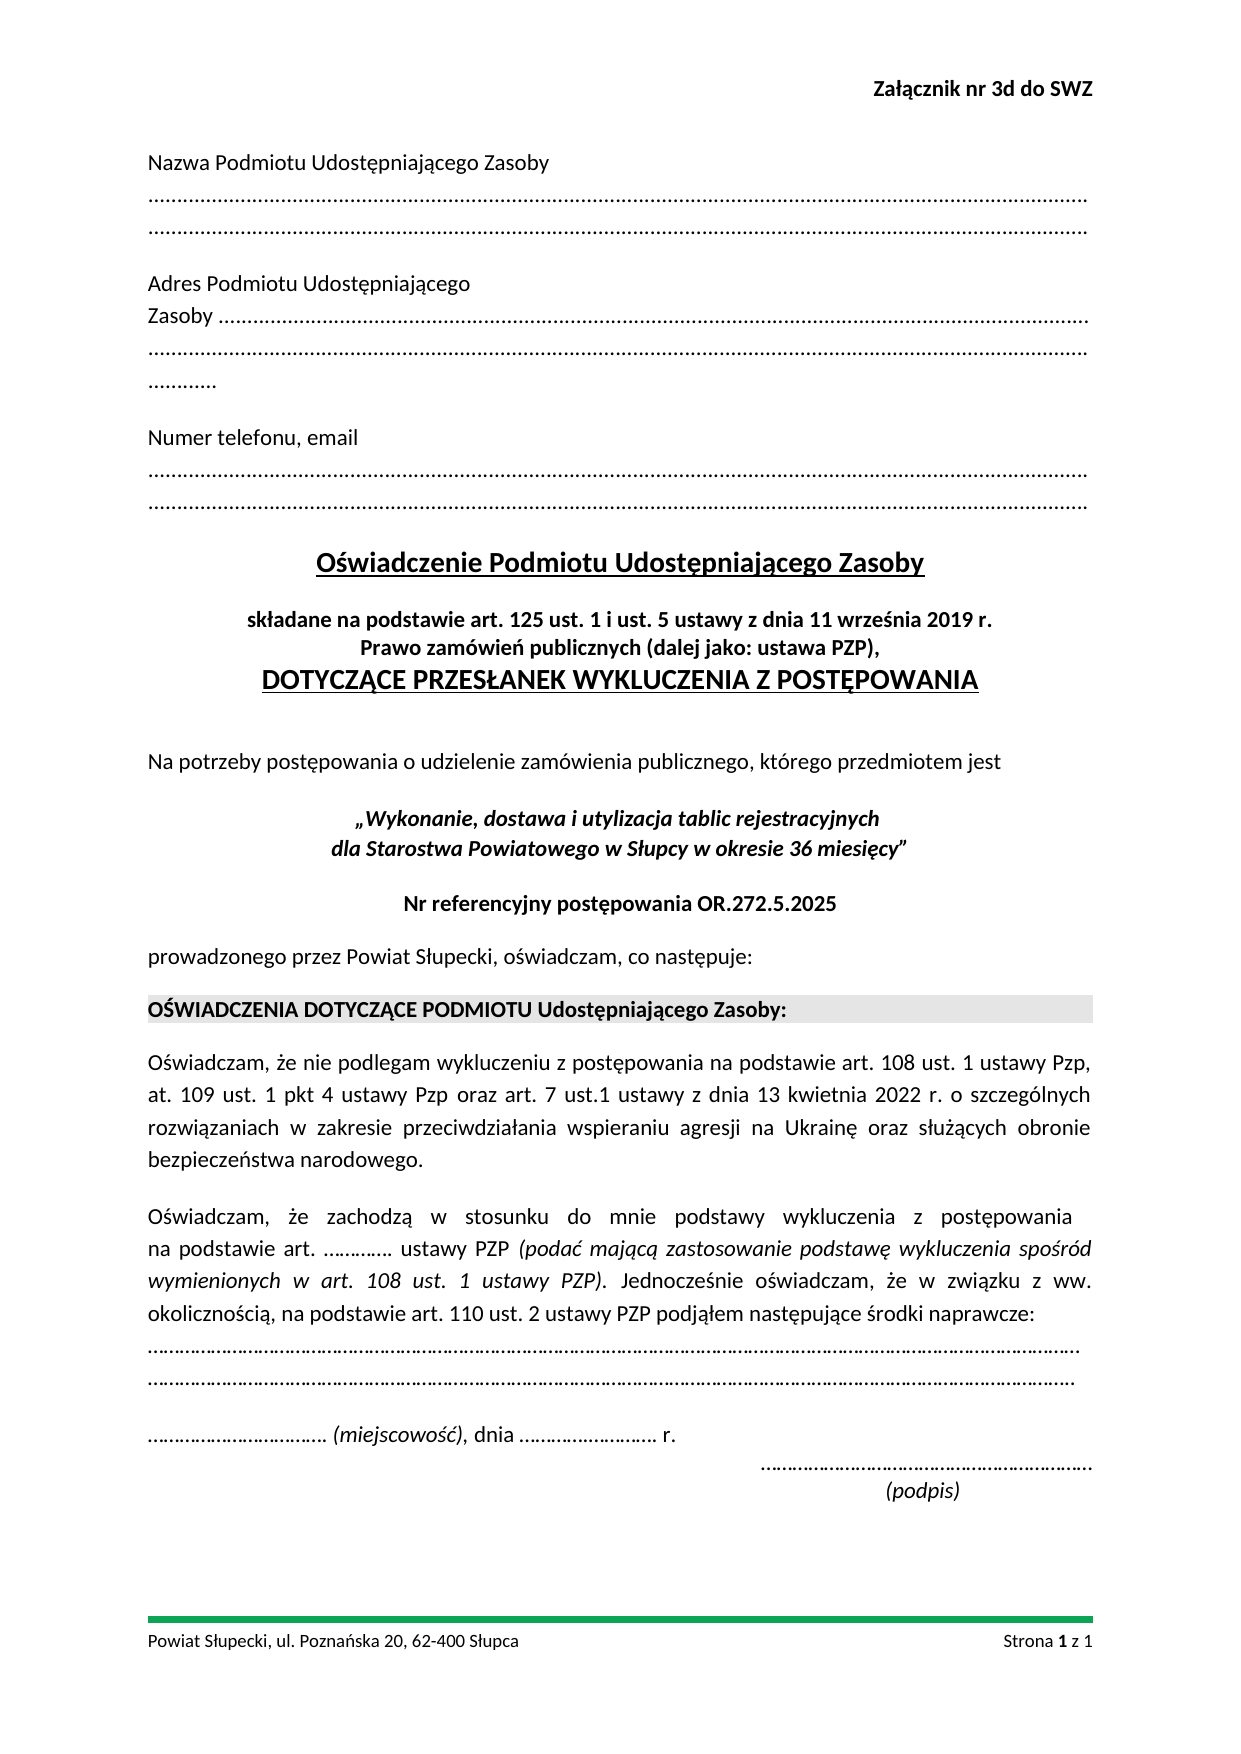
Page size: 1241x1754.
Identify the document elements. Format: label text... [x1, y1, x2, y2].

text Oświadczenie Podmiotu Udostępniającego Zasoby [148, 544, 1093, 580]
text OŚWIADCZENIA DOTYCZĄCE PODMIOTU Udostępniającego Zasoby: [148, 995, 1093, 1023]
text prowadzonego przez Powiat Słupecki, oświadczam, co następuje: [148, 942, 1093, 970]
text ……………………………. (miejscowość), dnia ………….…………. r. [148, 1420, 1093, 1448]
text Nazwa Podmiotu Udostępniającego Zasoby [148, 148, 1093, 176]
text DOTYCZĄCE PRZESŁANEK WYKLUCZENIA Z POSTĘPOWANIA [148, 661, 1093, 697]
text ...................................................................................................................................................................................................................................................................................................................................... [148, 180, 1093, 240]
text Nr referencyjny postępowania OR.272.5.2025 [148, 889, 1093, 917]
text Oświadczam, że nie podlegam wykluczeniu z postępowania na podstawie art. 108 ust. 1 ustawy Pzp, at. 109 ust. 1 pkt 4 ustawy Pzp oraz art. 7 ust.1 ustawy z dnia 13 kwietnia 2022 r. o szczególnych rozwiązaniach w zakresie przeciwdziałania wspieraniu agresji na Ukrainę oraz służących obronie bezpieczeństwa narodowego. [148, 1048, 1093, 1173]
text Adres Podmiotu Udostępniającego Zasoby ...................................................................................................................................................................................................................................................................................................................................... [148, 269, 1093, 394]
text Oświadczam, że zachodzą w stosunku do mnie podstawy wykluczenia z postępowania na podstawie art. …………. ustawy PZP (podać mającą zastosowanie podstawę wykluczenia spośród wymienionych w art. 108 ust. 1 ustawy PZP). Jednocześnie oświadczam, że w związku z ww. okolicznością, na podstawie art. 110 ust. 2 ustawy PZP podjąłem następujące środki naprawcze: [148, 1202, 1093, 1327]
text (podpis) [811, 1476, 1093, 1504]
text Na potrzeby postępowania o udzielenie zamówienia publicznego, którego przedmiotem jest [148, 747, 1093, 775]
text składane na podstawie art. 125 ust. 1 i ust. 5 ustawy z dnia 11 września 2019 r. [148, 605, 1093, 633]
text Numer telefonu, email ...................................................................................................................................................................................................................................................................................................................................... [148, 423, 1093, 515]
text ……………………………………………………… [148, 1448, 1093, 1476]
text „Wykonanie, dostawa i utylizacja tablic rejestracyjnych dla Starostwa Powiatowego w Słupcy w okresie 36 miesięcy” [148, 804, 1093, 862]
text Prawo zamówień publicznych (dalej jako: ustawa PZP), [148, 633, 1093, 661]
text ……………………………………………………………………………………………………………………………………………………………………………………………………………………………………………………………………………………………………………………….. [148, 1331, 1093, 1391]
